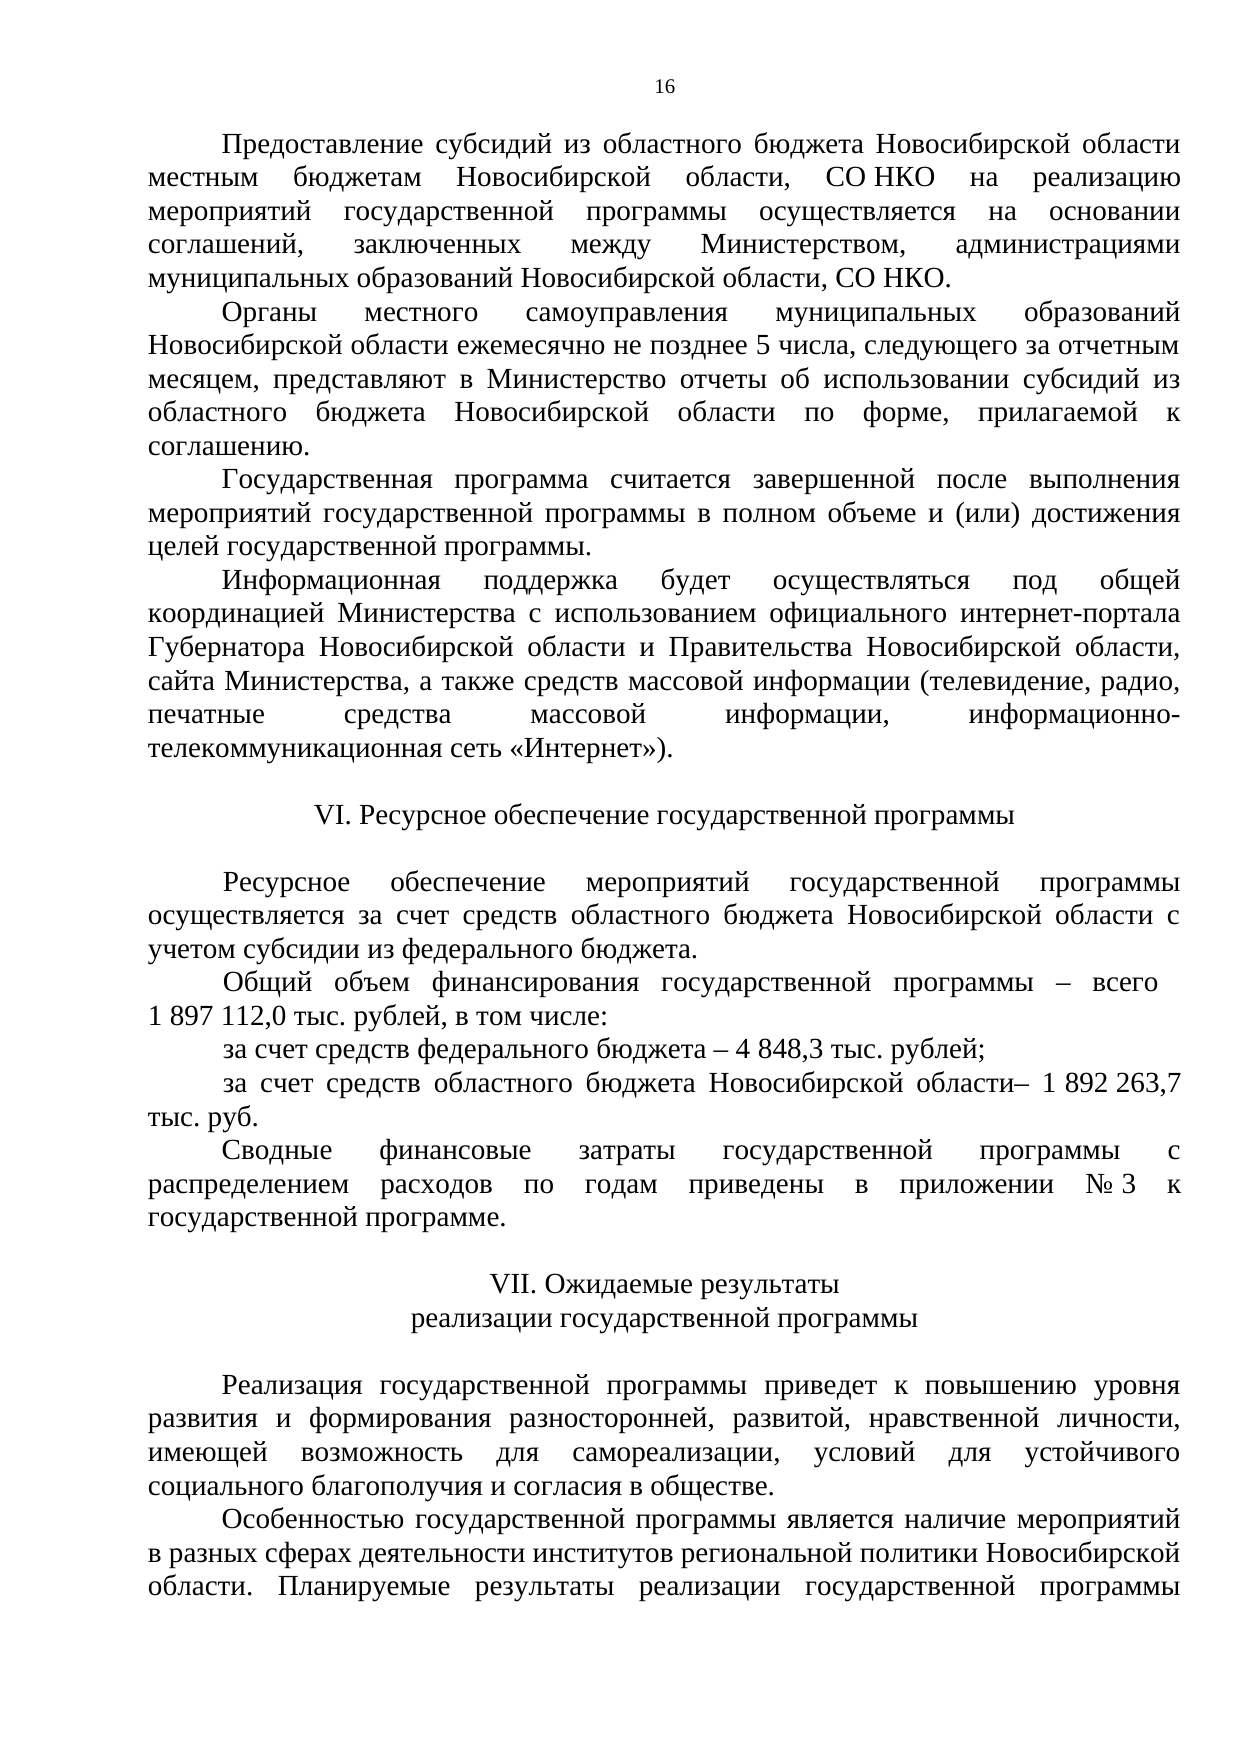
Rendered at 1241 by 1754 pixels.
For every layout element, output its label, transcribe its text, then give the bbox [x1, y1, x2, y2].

text VI. Ресурсное обеспечение государственной программы [148, 797, 1181, 830]
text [148, 1501, 1181, 1602]
text Общий объем финансирования государственной программы – всего 1 897 112,0 тыс. рублей, в том числе: [148, 964, 1181, 1032]
text Сводные финансовые затраты государственной программы с распределением расходов по годам приведены в приложении № 3 к государственной программе. [148, 1132, 1181, 1233]
text Реализация государственной программы приведет к повышению уровня развития и формирования разносторонней, развитой, нравственной личности, имеющей возможность для самореализации, условий для устойчивого социального благополучия и согласия в обществе. [148, 1367, 1181, 1501]
text Ресурсное обеспечение мероприятий государственной программы осуществляется за счет средств областного бюджета Новосибирской области с учетом субсидии из федерального бюджета. [148, 864, 1181, 964]
text Предоставление субсидий из областного бюджета Новосибирской области местным бюджетам Новосибирской области, СО НКО на реализацию мероприятий государственной программы осуществляется на основании соглашений, заключенных между Министерством, администрациями муниципальных образований Новосибирской области, СО НКО. [148, 126, 1181, 294]
text Органы местного самоуправления муниципальных образований Новосибирской области ежемесячно не позднее 5 числа, следующего за отчетным месяцем, представляют в Министерство отчеты об использовании субсидий из областного бюджета Новосибирской области по форме, прилагаемой к соглашению. [148, 294, 1181, 461]
text реализации государственной программы [148, 1300, 1181, 1333]
text Информационная поддержка будет осуществляться под общей координацией Министерства с использованием официального интернет-портала Губернатора Новосибирской области и Правительства Новосибирской области, сайта Министерства, а также средств массовой информации (телевидение, радио, печатные средства массовой информации, информационно-телекоммуникационная сеть «Интернет»). [148, 562, 1181, 763]
text Государственная программа считается завершенной после выполнения мероприятий государственной программы в полном объеме и (или) достижения целей государственной программы. [148, 461, 1181, 562]
text за счет средств областного бюджета Новосибирской области– 1 892 263,7 тыс. руб. [148, 1065, 1181, 1132]
text за счет средств федерального бюджета – 4 848,3 тыс. рублей; [148, 1032, 1181, 1065]
text VII. Ожидаемые результаты [148, 1266, 1181, 1300]
